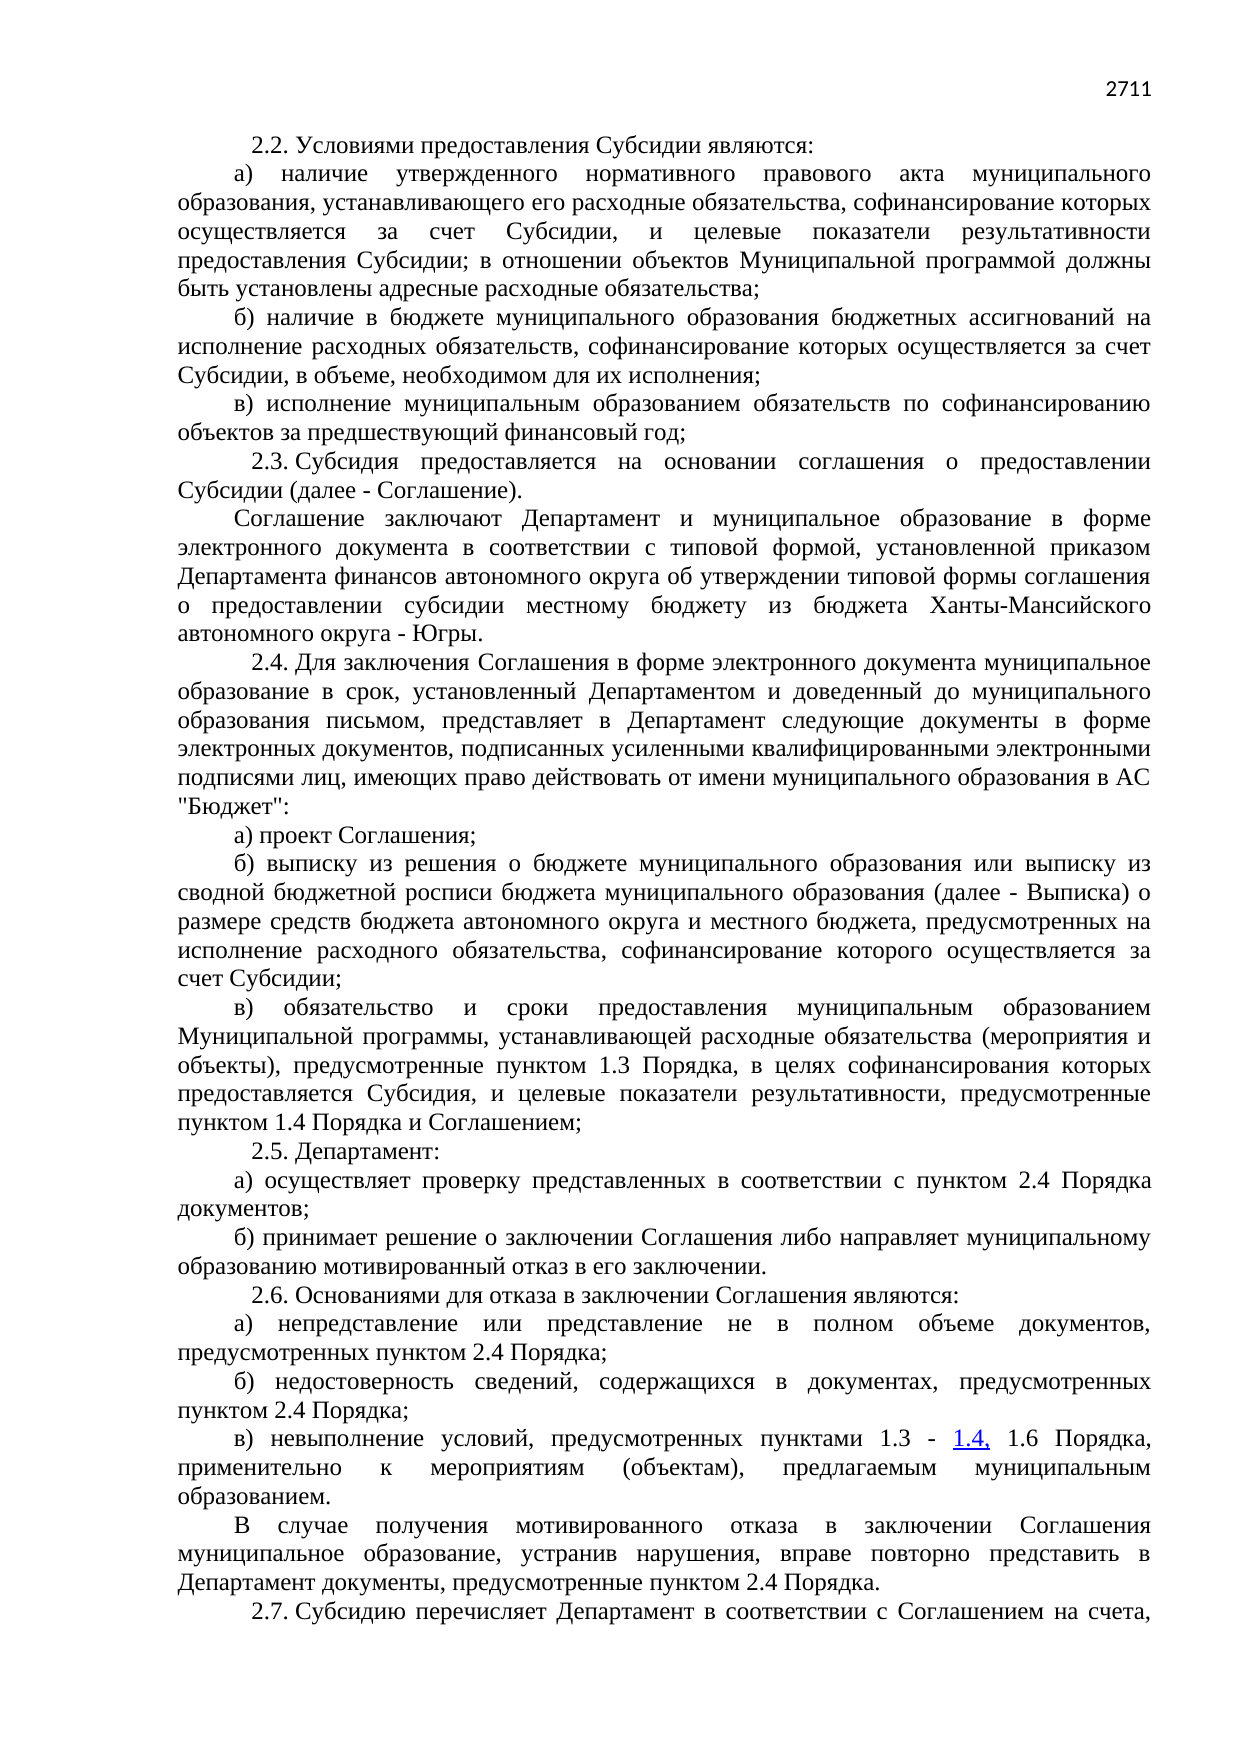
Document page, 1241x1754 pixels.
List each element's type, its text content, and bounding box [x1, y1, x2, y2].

text а) непредставление или представление не в полном объеме документов, предусмотренных пунктом 2.4 Порядка; [177, 1308, 1152, 1366]
list Департамент: [177, 1136, 1152, 1165]
text а) проект Соглашения; [177, 820, 1152, 848]
list Для заключения Соглашения в форме электронного документа муниципальное образование в срок, установленный Департаментом и доведенный до муниципального образования письмом, представляет в Департамент следующие документы в форме электронных документов, подписанных усиленными квалифицированными электронными подписями лиц, имеющих право действовать от имени муниципального образования в АС "Бюджет": [177, 647, 1152, 820]
text в) невыполнение условий, предусмотренных пунктами 1.3 - 1.4, 1.6 Порядка, применительно к мероприятиям (объектам), предлагаемым муниципальным образованием. [177, 1423, 1152, 1510]
text б) выписку из решения о бюджете муниципального образования или выписку из сводной бюджетной росписи бюджета муниципального образования (далее - Выписка) о размере средств бюджета автономного округа и местного бюджета, предусмотренных на исполнение расходного обязательства, софинансирование которого осуществляется за счет Субсидии; [177, 848, 1152, 992]
list Условиями предоставления Субсидии являются: [177, 130, 1152, 158]
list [177, 1596, 1152, 1625]
text В случае получения мотивированного отказа в заключении Соглашения муниципальное образование, устранив нарушения, вправе повторно представить в Департамент документы, предусмотренные пунктом 2.4 Порядка. [177, 1510, 1152, 1596]
text б) недостоверность сведений, содержащихся в документах, предусмотренных пунктом 2.4 Порядка; [177, 1366, 1152, 1423]
list Основаниями для отказа в заключении Соглашения являются: [177, 1280, 1152, 1308]
text а) осуществляет проверку представленных в соответствии с пунктом 2.4 Порядка документов; [177, 1165, 1152, 1222]
text б) принимает решение о заключении Соглашения либо направляет муниципальному образованию мотивированный отказ в его заключении. [177, 1222, 1152, 1280]
text б) наличие в бюджете муниципального образования бюджетных ассигнований на исполнение расходных обязательств, софинансирование которых осуществляется за счет Субсидии, в объеме, необходимом для их исполнения; [177, 302, 1152, 388]
text Соглашение заключают Департамент и муниципальное образование в форме электронного документа в соответствии с типовой формой, установленной приказом Департамента финансов автономного округа об утверждении типовой формы соглашения о предоставлении субсидии местному бюджету из бюджета Ханты-Мансийского автономного округа - Югры. [177, 503, 1152, 647]
list Субсидия предоставляется на основании соглашения о предоставлении Субсидии (далее - Соглашение). [177, 446, 1152, 503]
text в) исполнение муниципальным образованием обязательств по софинансированию объектов за предшествующий финансовый год; [177, 388, 1152, 446]
text а) наличие утвержденного нормативного правового акта муниципального образования, устанавливающего его расходные обязательства, софинансирование которых осуществляется за счет Субсидии, и целевые показатели результативности предоставления Субсидии; в отношении объектов Муниципальной программой должны быть установлены адресные расходные обязательства; [177, 158, 1152, 302]
text в) обязательство и сроки предоставления муниципальным образованием Муниципальной программы, устанавливающей расходные обязательства (мероприятия и объекты), предусмотренные пунктом 1.3 Порядка, в целях софинансирования которых предоставляется Субсидия, и целевые показатели результативности, предусмотренные пунктом 1.4 Порядка и Соглашением; [177, 992, 1152, 1136]
